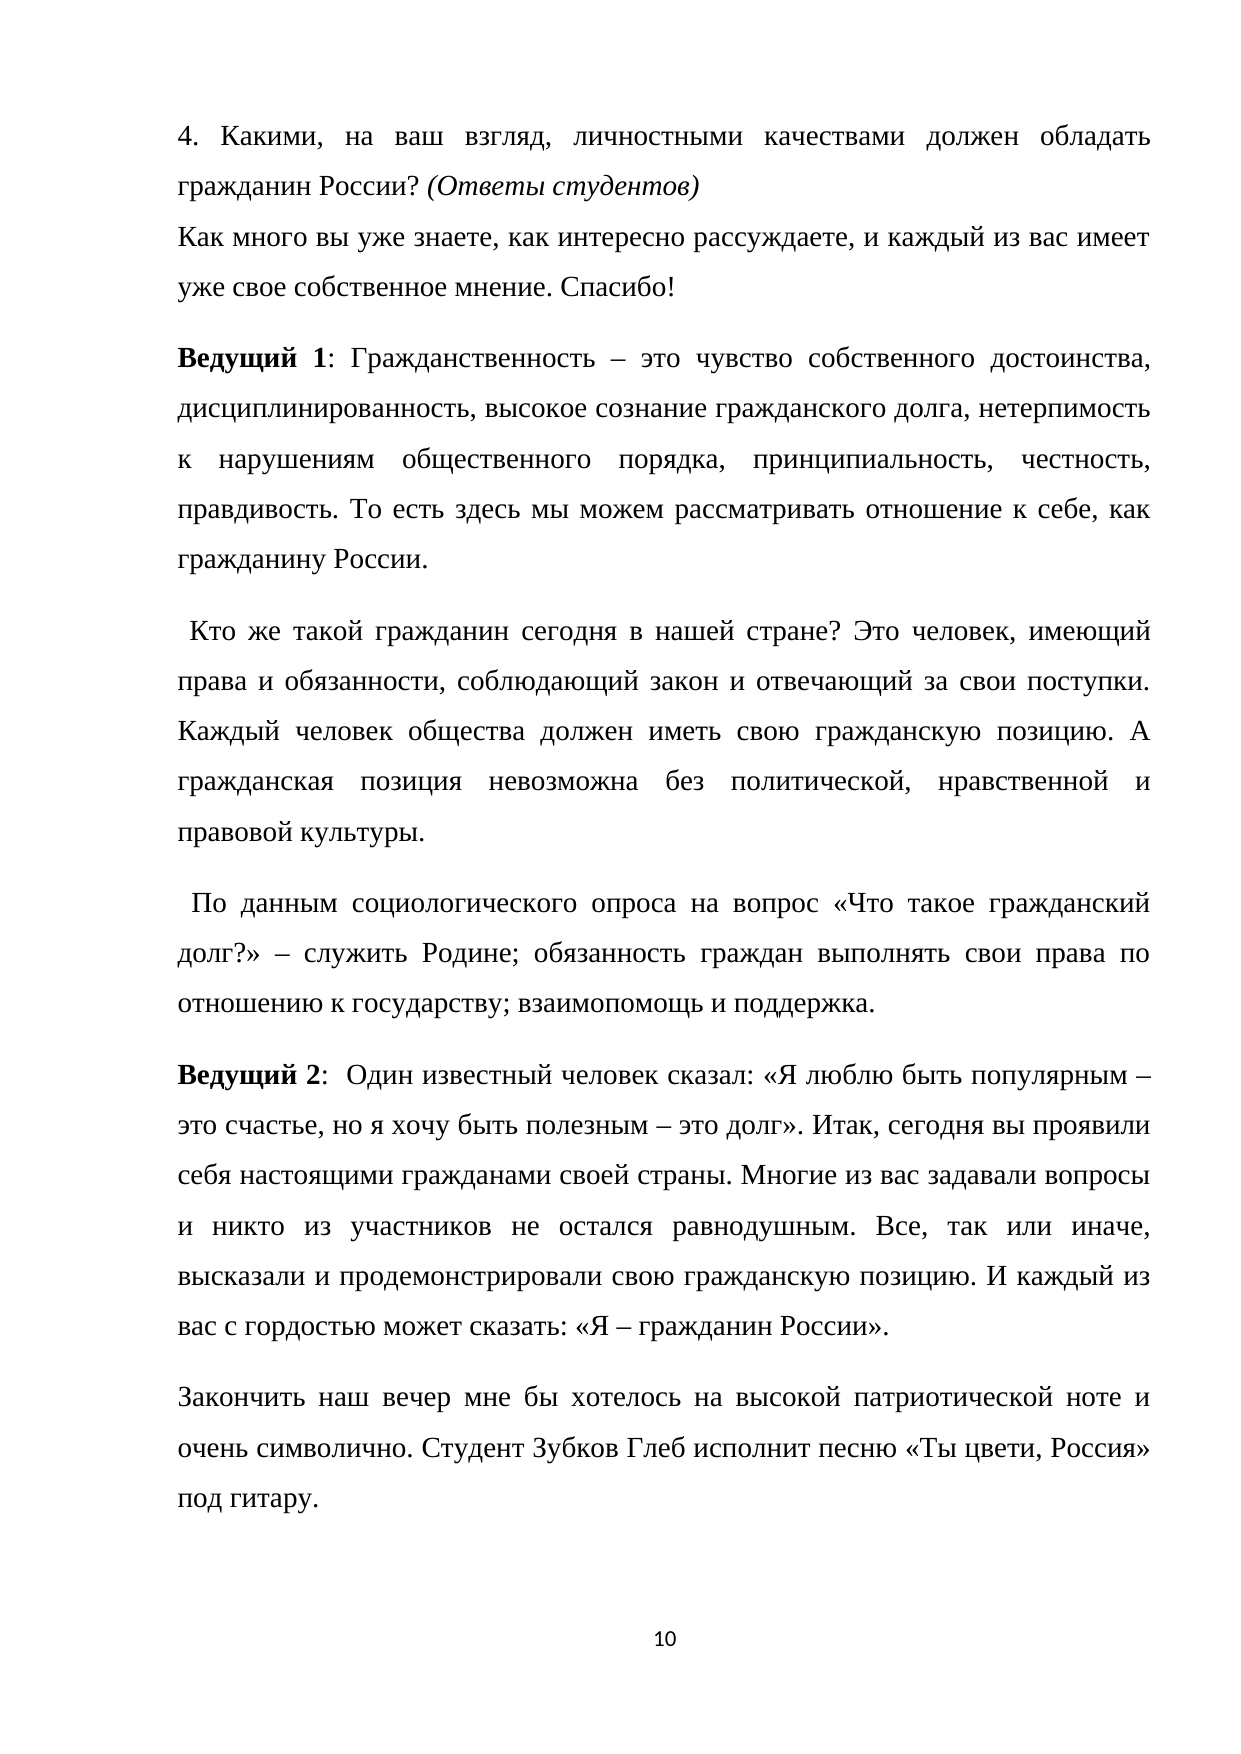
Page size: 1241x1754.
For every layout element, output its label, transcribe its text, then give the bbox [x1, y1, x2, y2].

text Ведущий 1: Гражданственность – это чувство собственного достоинства, дисциплинированность, высокое сознание гражданского долга, нетерпимость к нарушениям общественного порядка, принципиальность, честность, правдивость. То есть здесь мы можем рассматривать отношение к себе, как гражданину России. [177, 340, 1152, 575]
text Ведущий 2: Один известный человек сказал: «Я люблю быть популярным – это счастье, но я хочу быть полезным – это долг». Итак, сегодня вы проявили себя настоящими гражданами своей страны. Многие из вас задавали вопросы и никто из участников не остался равнодушным. Все, так или иначе, высказали и продемонстрировали свою гражданскую позицию. И каждый из вас с гордостью может сказать: «Я – гражданин России». [177, 1057, 1152, 1342]
text 4. Какими, на ваш взгляд, личностными качествами должен обладать гражданин России? (Ответы студентов) [177, 118, 1152, 202]
text Кто же такой гражданин сегодня в нашей стране? Это человек, имеющий права и обязанности, соблюдающий закон и отвечающий за свои поступки. Каждый человек общества должен иметь свою гражданскую позицию. А гражданская позиция невозможна без политической, нравственной и правовой культуры. [177, 613, 1152, 847]
text Как много вы уже знаете, как интересно рассуждаете, и каждый из вас имеет уже свое собственное мнение. Спасибо! [177, 219, 1152, 303]
text По данным социологического опроса на вопрос «Что такое гражданский долг?» – служить Родине; обязанность граждан выполнять свои права по отношению к государству; взаимопомощь и поддержка. [177, 885, 1152, 1019]
text Закончить наш вечер мне бы хотелось на высокой патриотической ноте и очень символично. Студент Зубков Глеб исполнит песню «Ты цвети, Россия» под гитару. [177, 1379, 1152, 1514]
